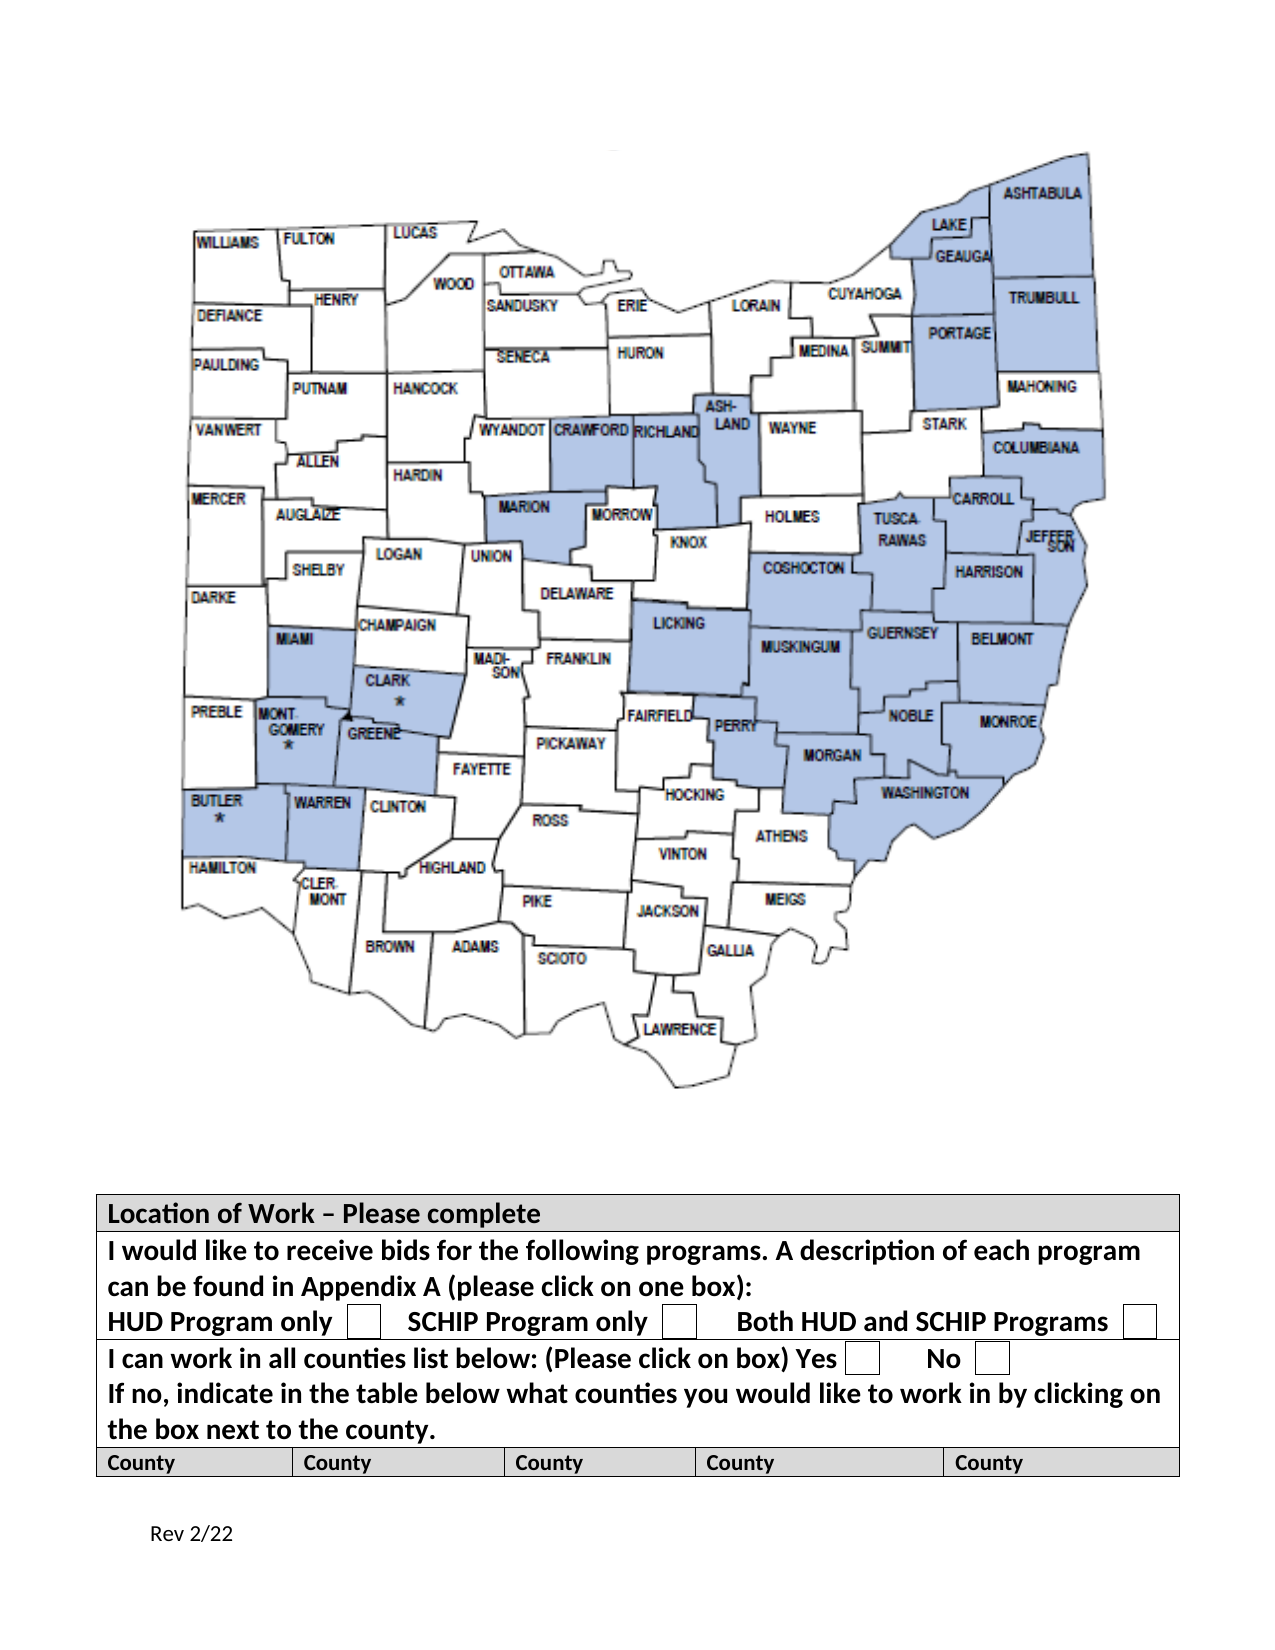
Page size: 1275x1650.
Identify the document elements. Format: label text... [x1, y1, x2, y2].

table_cell I can work in all counties list below: (Please click on box) Yes No If no, indicate in the table below what counties you would like to work in by clicking on the box next to the county. [97, 1340, 1179, 1447]
table_cell County [97, 1448, 292, 1476]
table_cell I would like to receive bids for the following programs. A description of each program can be found in Appendix A (please click on one box): HUD Program only SCHIP Program only Both HUD and SCHIP Programs [97, 1232, 1179, 1339]
table_cell County [505, 1448, 695, 1476]
table_header Location of Work – Please complete [97, 1195, 1179, 1231]
table_cell County [696, 1448, 943, 1476]
table_cell County [293, 1448, 504, 1476]
table_cell County [944, 1448, 1179, 1476]
